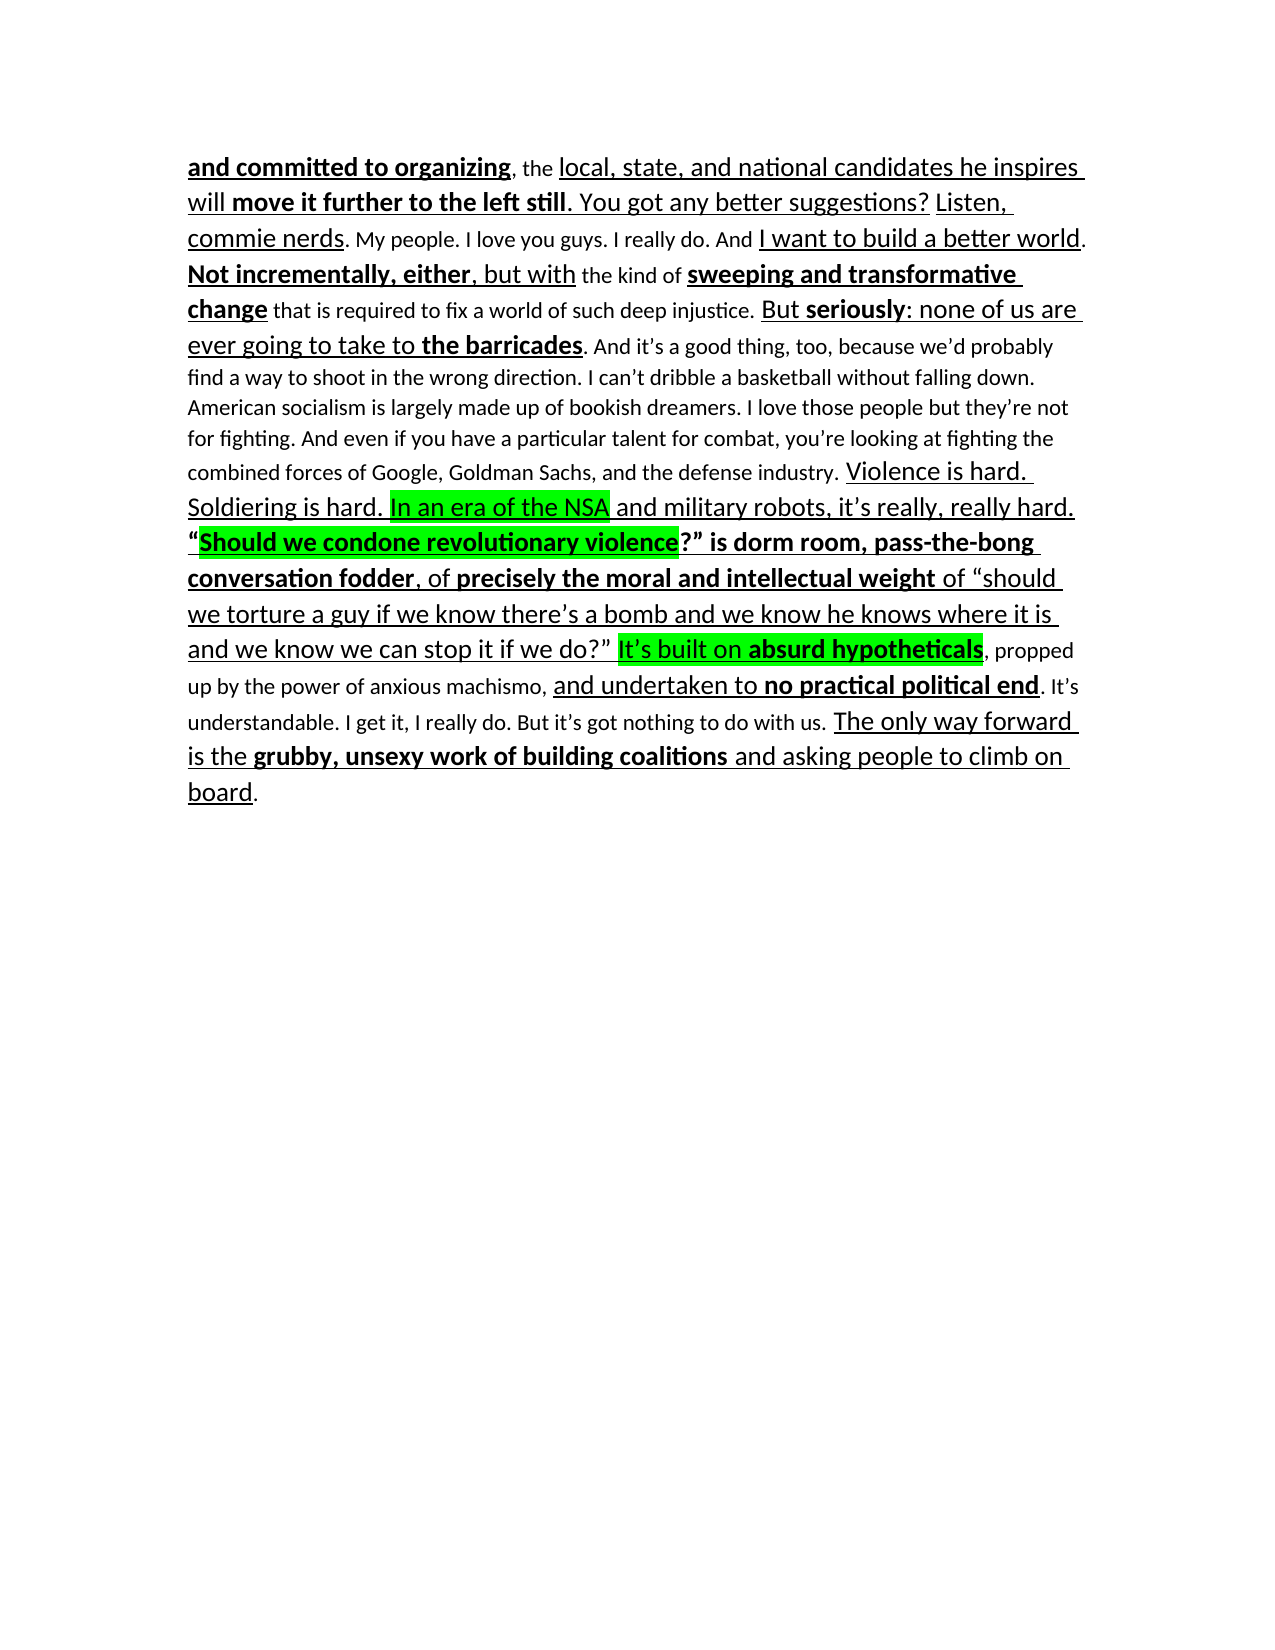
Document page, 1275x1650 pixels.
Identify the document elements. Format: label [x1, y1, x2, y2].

text [187, 150, 1087, 808]
